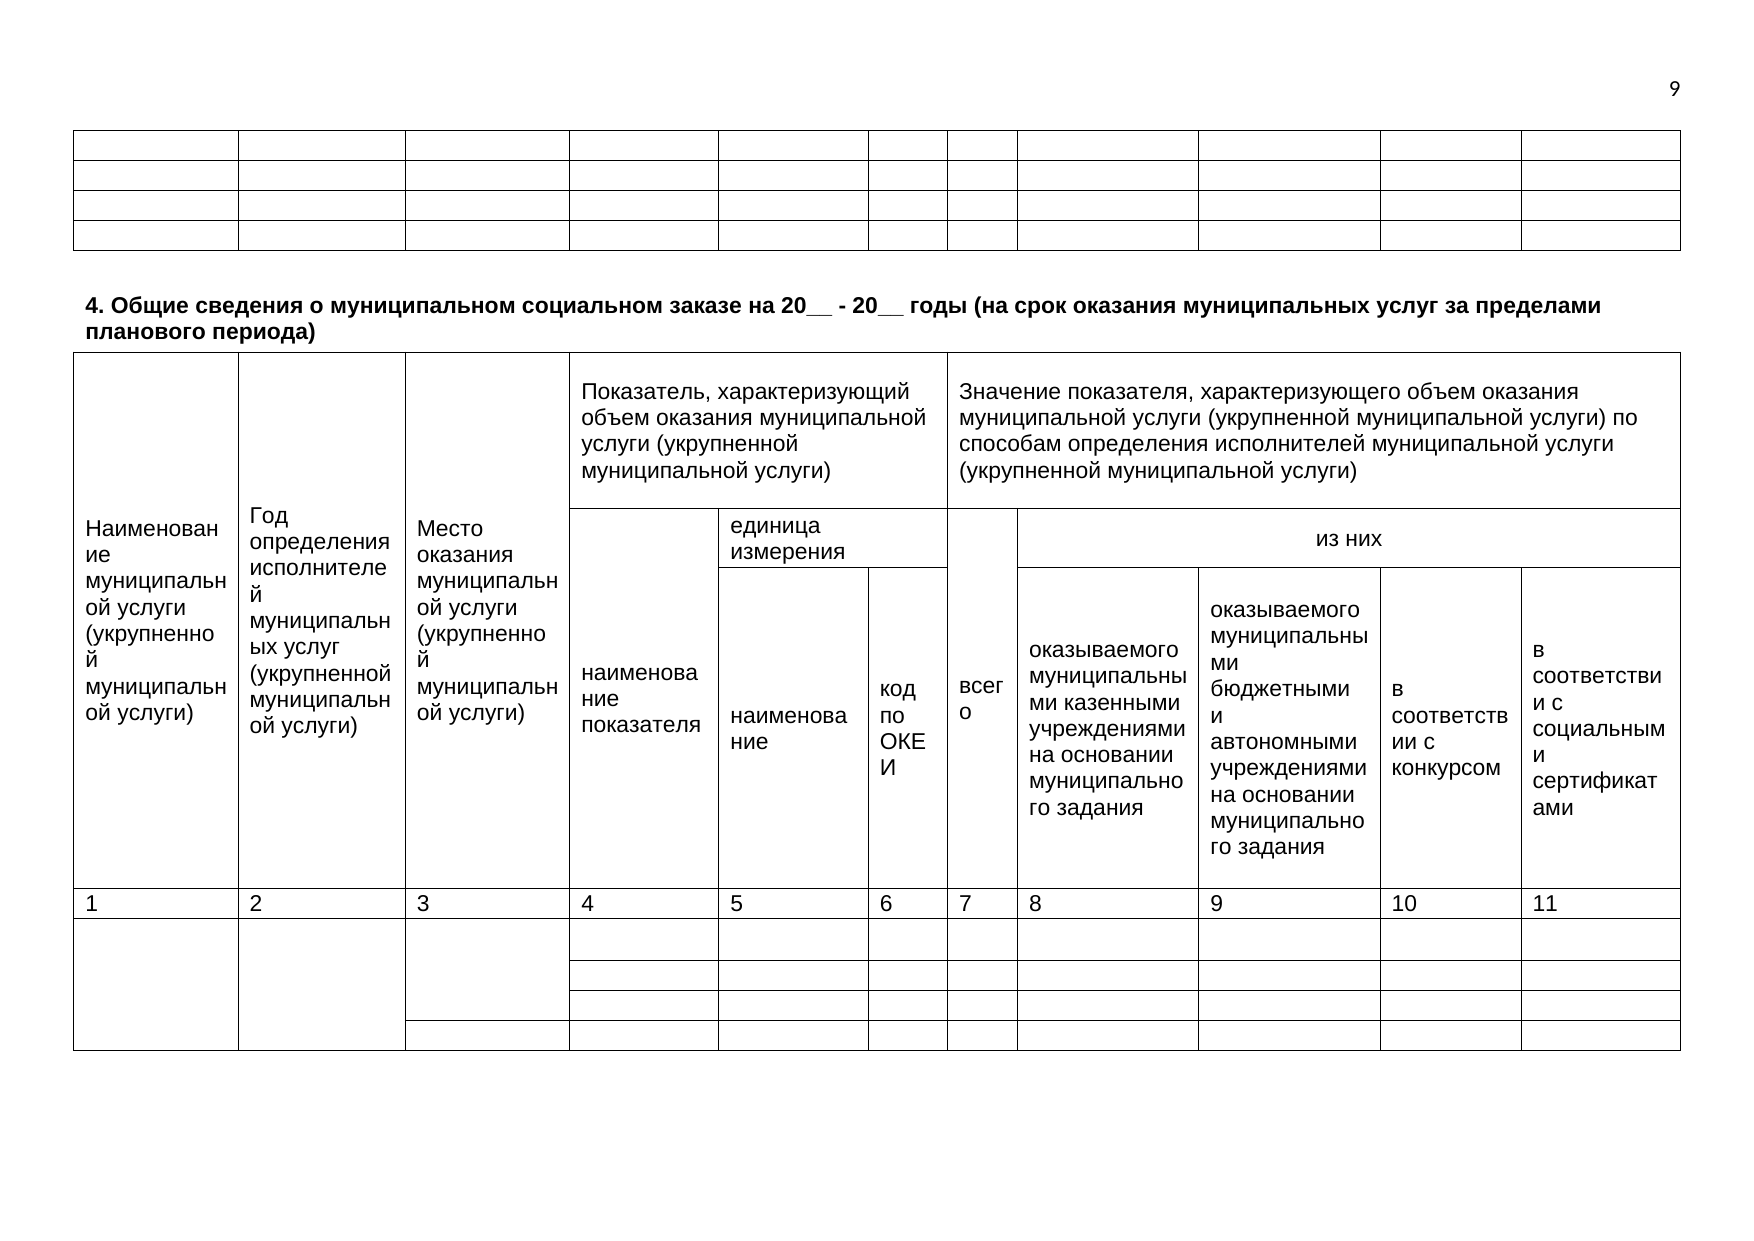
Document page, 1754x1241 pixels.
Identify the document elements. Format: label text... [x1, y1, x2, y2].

table_cell единица измерения [719, 509, 947, 567]
table_cell [948, 221, 1017, 250]
table_cell [719, 991, 868, 1020]
table_cell [1522, 991, 1680, 1020]
table_cell [74, 221, 238, 250]
table_cell [1381, 191, 1521, 220]
table_cell [1199, 161, 1380, 190]
table_cell 8 [1018, 889, 1198, 918]
table_cell [239, 191, 405, 220]
table_header 4. Общие сведения о муниципальном социальном заказе на 20__ - 20__ годы (на срок оказания муниципальных услуг за пределами планового периода) [74, 285, 1680, 352]
table_cell [948, 919, 1017, 960]
table_cell [869, 131, 947, 160]
table_cell 11 [1522, 889, 1680, 918]
table_cell [1199, 991, 1380, 1020]
table_cell [948, 191, 1017, 220]
table_cell [406, 1021, 569, 1050]
table_cell [1018, 131, 1198, 160]
table_cell [1522, 919, 1680, 960]
table_cell [1522, 221, 1680, 250]
table_cell [948, 161, 1017, 190]
table_cell 3 [406, 889, 569, 918]
table_cell [1018, 191, 1198, 220]
table_cell [239, 221, 405, 250]
table_cell 5 [719, 889, 868, 918]
table_cell [1381, 919, 1521, 960]
table_cell [869, 919, 947, 960]
table_cell [1018, 991, 1198, 1020]
table_cell [570, 961, 718, 990]
table_cell наименование [719, 568, 868, 888]
table_cell Показатель, характеризующий объем оказания муниципальной услуги (укрупненной муниципальной услуги) [570, 353, 947, 508]
table_cell [570, 1021, 718, 1050]
table_cell [74, 161, 238, 190]
table_cell [1522, 961, 1680, 990]
table_cell Год определения исполнителей муниципальных услуг (укрупненной муниципальной услуги) [239, 353, 405, 888]
table_cell всего [948, 509, 1017, 888]
table_cell [570, 991, 718, 1020]
table_cell [1018, 961, 1198, 990]
table_cell [239, 131, 405, 160]
table_cell 7 [948, 889, 1017, 918]
table_cell Наименование муниципальной услуги (укрупненной муниципальной услуги) [74, 353, 238, 888]
table_cell 10 [1381, 889, 1521, 918]
table_cell [869, 221, 947, 250]
table_cell [570, 161, 718, 190]
table_cell [406, 191, 569, 220]
table_cell 9 [1199, 889, 1380, 918]
table_cell [1018, 1021, 1198, 1050]
table_cell [1018, 221, 1198, 250]
table_cell [239, 161, 405, 190]
table_cell [1018, 919, 1198, 960]
table_cell [1199, 919, 1380, 960]
table_cell [869, 991, 947, 1020]
table_cell [406, 221, 569, 250]
table_cell [948, 991, 1017, 1020]
table_cell в соответствии с социальными сертификатами [1522, 568, 1680, 888]
table_cell [1522, 1021, 1680, 1050]
table_cell [1199, 1021, 1380, 1050]
table_cell [1381, 221, 1521, 250]
table_cell [74, 131, 238, 160]
table_cell [719, 1021, 868, 1050]
table_cell в соответствии с конкурсом [1381, 568, 1521, 888]
table_cell [1381, 961, 1521, 990]
table_cell [719, 131, 868, 160]
table_cell Место оказания муниципальной услуги (укрупненной муниципальной услуги) [406, 353, 569, 888]
table_cell [869, 161, 947, 190]
table_cell [719, 221, 868, 250]
table_cell 1 [74, 889, 238, 918]
table_cell из них [1018, 509, 1680, 567]
table_cell [406, 919, 569, 1020]
table_cell наименование показателя [570, 509, 718, 888]
table_cell [719, 919, 868, 960]
table_cell [74, 919, 238, 1050]
table_cell [948, 1021, 1017, 1050]
table_cell [570, 919, 718, 960]
table_cell [406, 131, 569, 160]
table_cell 2 [239, 889, 405, 918]
table_cell [1522, 191, 1680, 220]
table_cell код по ОКЕИ [869, 568, 947, 888]
table_cell [948, 131, 1017, 160]
table_cell 4 [570, 889, 718, 918]
table_cell оказываемого муниципальными казенными учреждениями на основании муниципального задания [1018, 568, 1198, 888]
table_cell [869, 1021, 947, 1050]
table_cell [948, 961, 1017, 990]
table_cell [1381, 1021, 1521, 1050]
table_cell [1018, 161, 1198, 190]
table_cell [570, 221, 718, 250]
table_cell [570, 131, 718, 160]
table_cell [1199, 221, 1380, 250]
table_cell [1381, 161, 1521, 190]
table_cell [1522, 131, 1680, 160]
table_cell [1522, 161, 1680, 190]
table_cell [1381, 131, 1521, 160]
table_cell [406, 161, 569, 190]
table_cell Значение показателя, характеризующего объем оказания муниципальной услуги (укрупненной муниципальной услуги) по способам определения исполнителей муниципальной услуги (укрупненной муниципальной услуги) [948, 353, 1680, 508]
table_cell [1199, 131, 1380, 160]
table_cell [719, 961, 868, 990]
table_cell [719, 161, 868, 190]
table_cell [570, 191, 718, 220]
table_cell [869, 191, 947, 220]
table_cell 6 [869, 889, 947, 918]
table_cell [719, 191, 868, 220]
table_cell [1381, 991, 1521, 1020]
table_cell [74, 191, 238, 220]
table_cell [869, 961, 947, 990]
table_cell [1199, 961, 1380, 990]
table_cell [1199, 191, 1380, 220]
table_cell [239, 919, 405, 1050]
table_cell оказываемого муниципальными бюджетными и автономными учреждениями на основании муниципального задания [1199, 568, 1380, 888]
